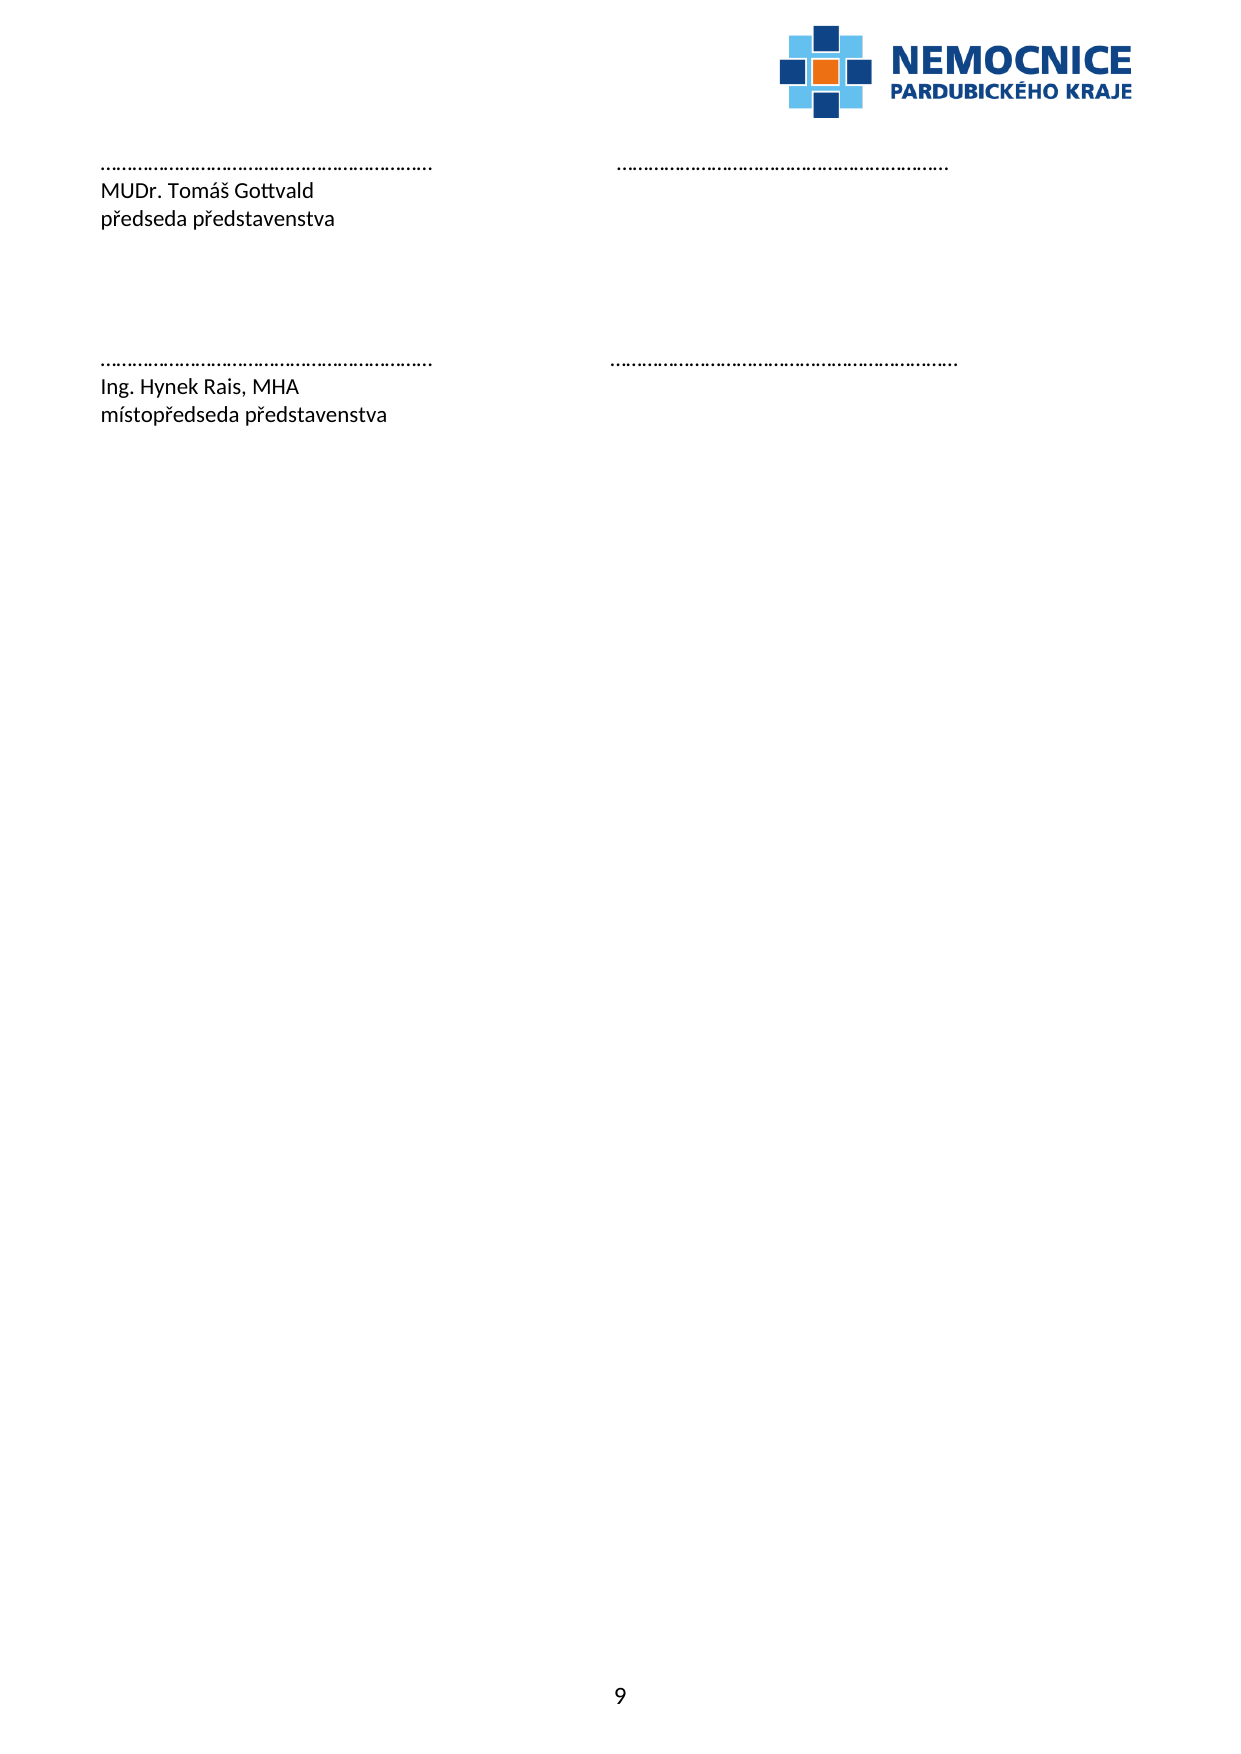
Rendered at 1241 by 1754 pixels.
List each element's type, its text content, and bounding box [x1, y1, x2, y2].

text předseda představenstva [100, 204, 1140, 232]
text ……………………………………………………… ………………………………………………………… [100, 344, 1140, 372]
text Ing. Hynek Rais, MHA [100, 372, 1140, 400]
text MUDr. Tomáš Gottvald [100, 176, 1140, 204]
text místopředseda představenstva [100, 400, 1140, 428]
text ……………………………………………………… ……………………………………………………… [617, 148, 1140, 176]
picture [778, 24, 1132, 119]
